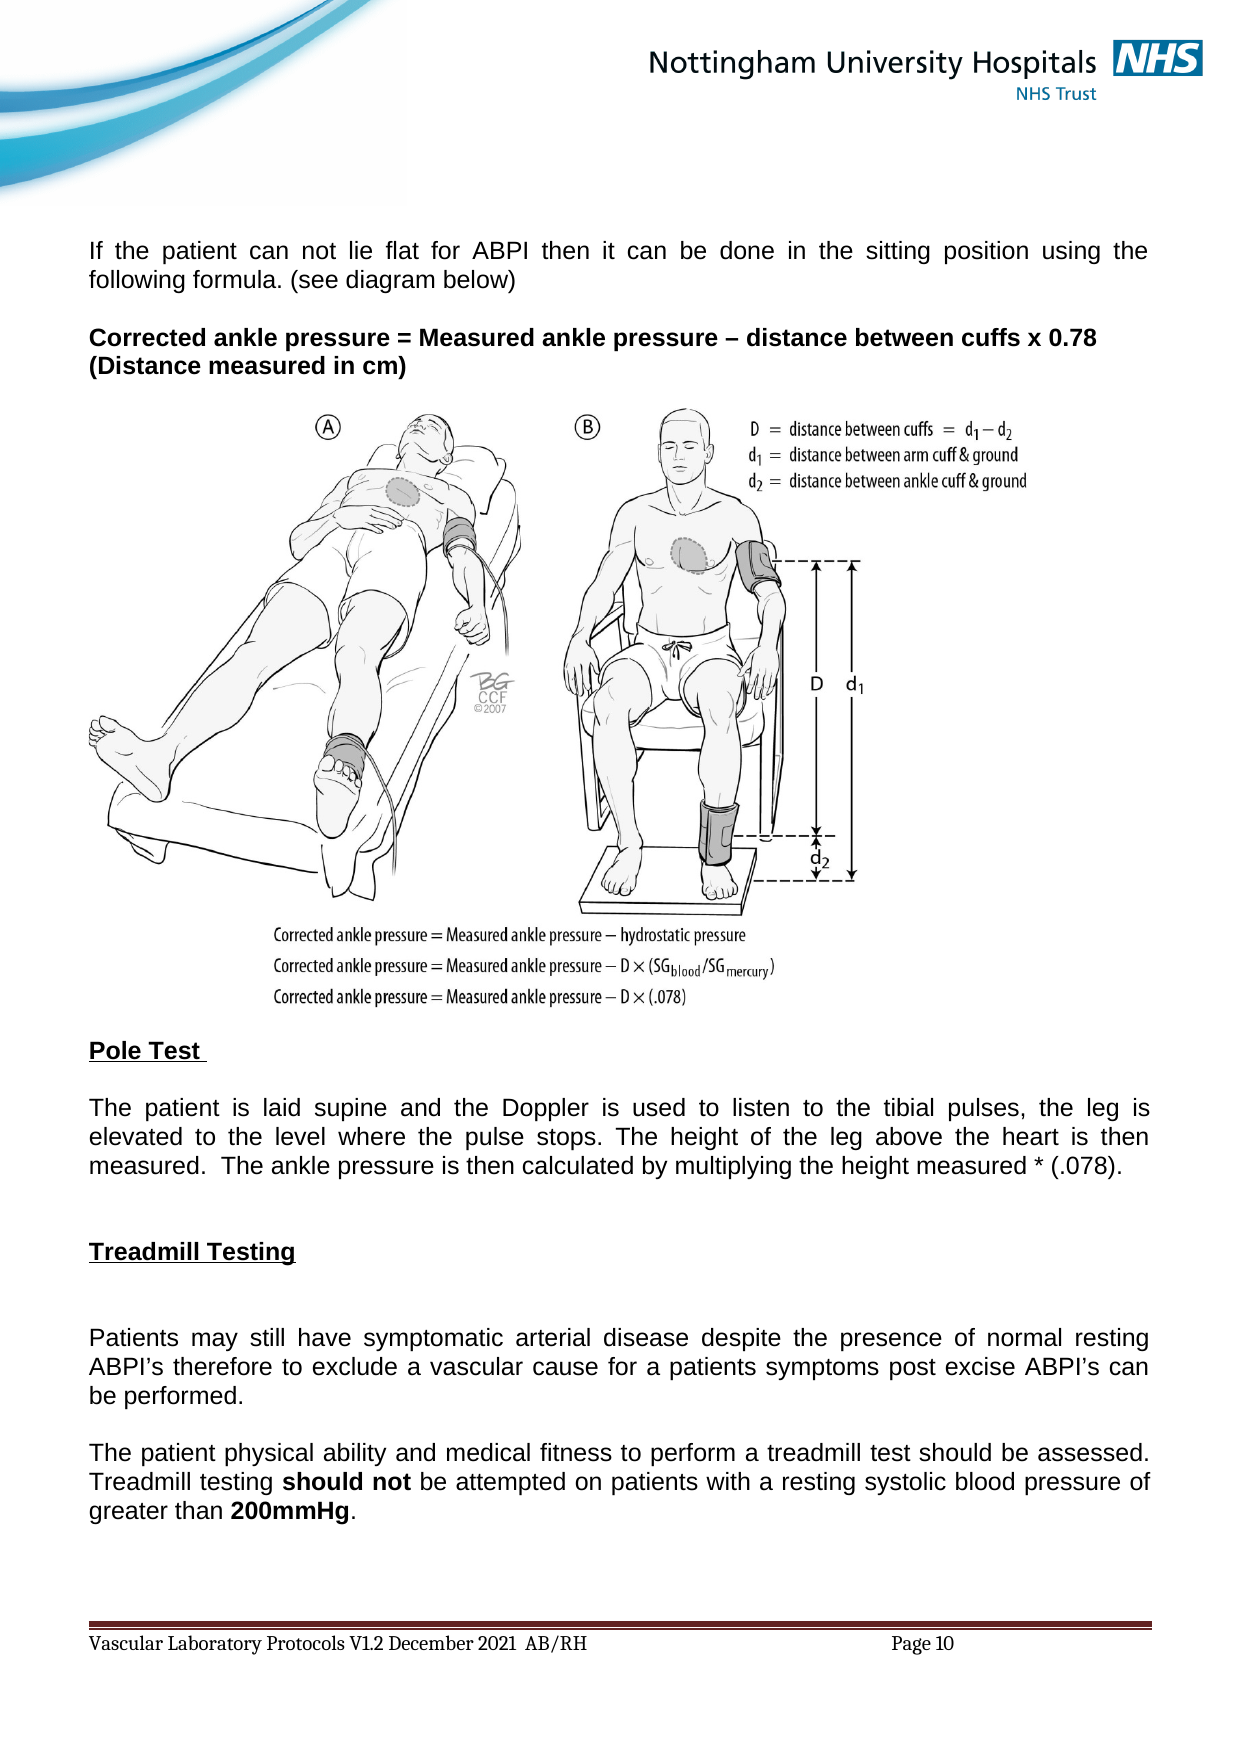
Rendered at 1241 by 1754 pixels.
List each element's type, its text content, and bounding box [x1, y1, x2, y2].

text Patients may still have symptomatic arterial disease despite the presence of normal resting ABPI’s therefore to exclude a vascular cause for a patients symptoms post excise ABPI’s can be performed. [89, 1323, 1152, 1410]
text The patient physical ability and medical fitness to perform a treadmill test should be assessed. Treadmill testing should not be attempted on patients with a resting systolic blood pressure of greater than 200mmHg. [89, 1438, 1152, 1525]
picture [0, 0, 408, 206]
text If the patient can not lie flat for ABPI then it can be done in the sitting position using the following formula. (see diagram below) [89, 236, 1152, 294]
text Treadmill Testing [89, 1237, 1152, 1266]
picture [88, 408, 1030, 1008]
text (Distance measured in cm) [89, 351, 1152, 380]
text Pole Test [89, 1036, 1152, 1065]
picture [645, 30, 1212, 106]
text Corrected ankle pressure = Measured ankle pressure – distance between cuffs x 0.78 [89, 322, 1152, 351]
text The patient is laid supine and the Doppler is used to listen to the tibial pulses, the leg is elevated to the level where the pulse stops. The height of the leg above the heart is then measured. The ankle pressure is then calculated by multiplying the height measured * (.078). [89, 1093, 1152, 1180]
